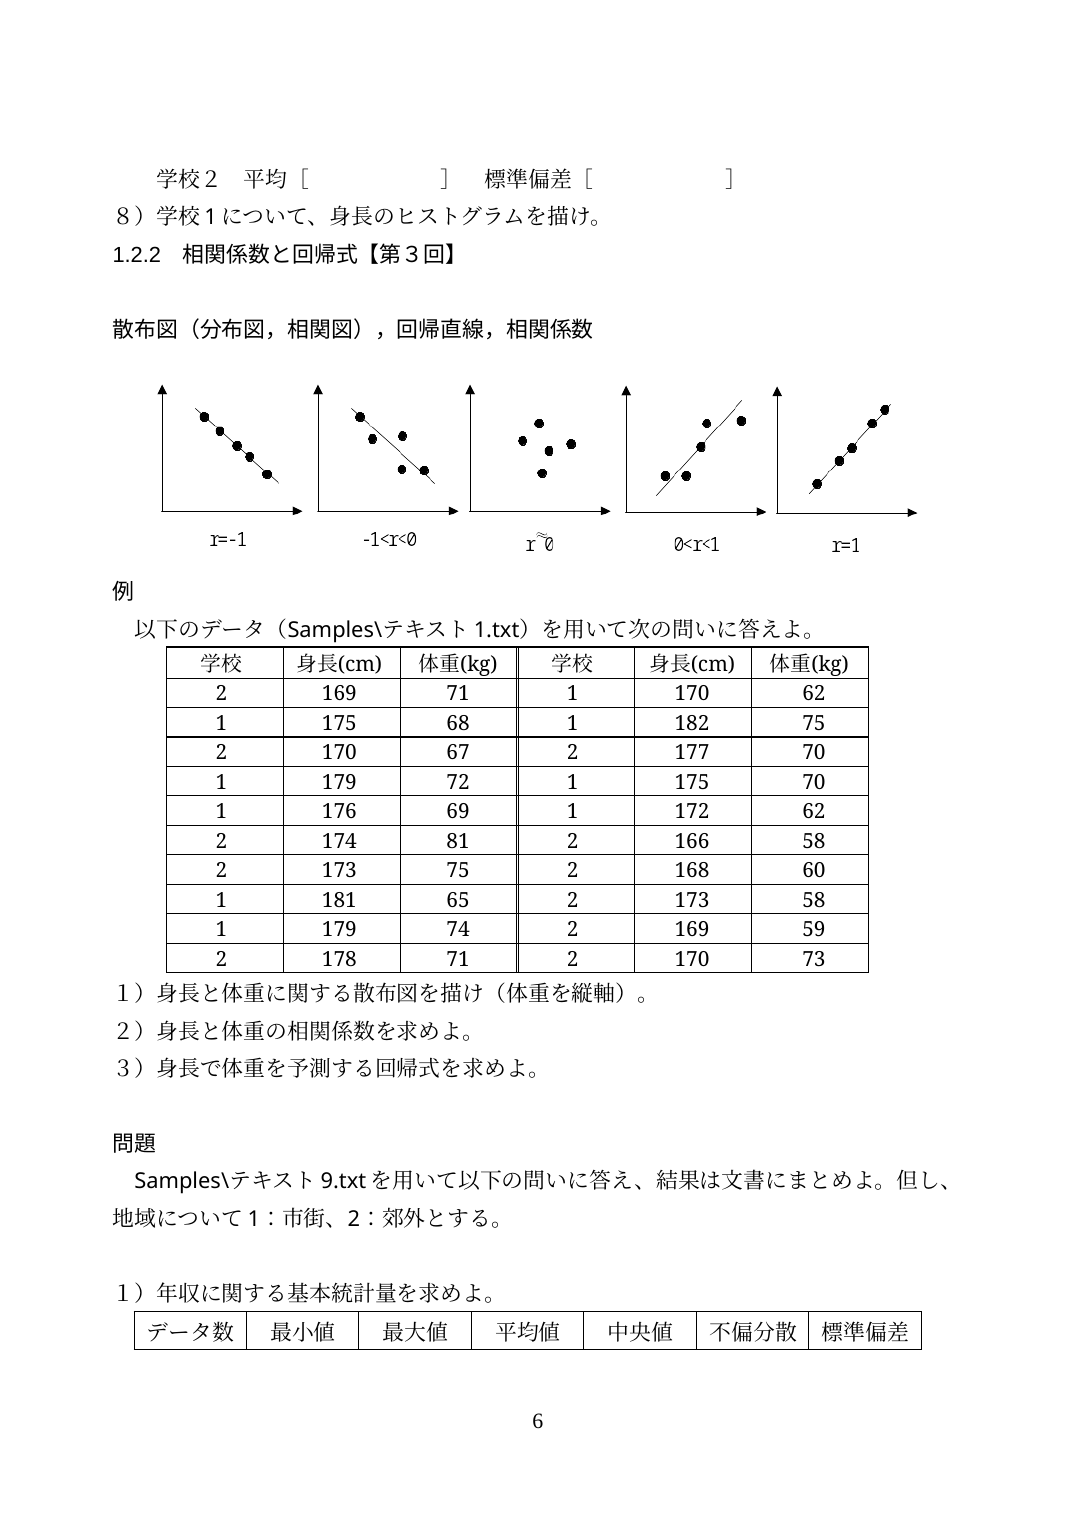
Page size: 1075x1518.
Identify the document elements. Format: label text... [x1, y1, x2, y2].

table_header 中央値 [584, 1312, 696, 1349]
table_cell 81 [401, 826, 516, 854]
subtitle 1.2.2 相関係数と回帰式【第３回】 [112, 234, 963, 271]
table_cell 71 [401, 679, 516, 707]
table_cell 178 [284, 944, 400, 972]
table_header 不偏分散 [697, 1312, 808, 1349]
table_cell 75 [752, 708, 868, 736]
text 散布図（分布図，相関図），回帰直線，相関係数 [112, 309, 963, 346]
table_header 平均値 [472, 1312, 583, 1349]
text １）年収に関する基本統計量を求めよ。 [112, 1273, 963, 1311]
table_cell 2 [167, 944, 283, 972]
table_cell 170 [635, 944, 751, 972]
text ３）身長で体重を予測する回帰式を求めよ。 [112, 1048, 963, 1086]
table_cell 175 [284, 708, 400, 736]
table_cell 168 [635, 855, 751, 884]
table_cell 72 [401, 767, 516, 795]
table_cell 1 [167, 767, 283, 795]
table_cell 1 [167, 914, 283, 943]
table_header データ数 [135, 1312, 246, 1349]
table_cell 75 [401, 855, 516, 884]
table_header 学校 [519, 648, 634, 677]
table_cell 174 [284, 826, 400, 854]
table_cell 58 [752, 885, 868, 913]
text Samples\テキスト9.txtを用いて以下の問いに答え、結果は文書にまとめよ。但し、地域について1：市街、2：郊外とする。 [112, 1161, 963, 1236]
table_cell 2 [167, 855, 283, 884]
table_cell 69 [401, 796, 516, 825]
table_cell 67 [401, 738, 516, 766]
table_cell 70 [752, 738, 868, 766]
table_header 身長(cm) [284, 648, 400, 677]
text 以下のデータ（Samples\テキスト1.txt）を用いて次の問いに答えよ。 [112, 609, 963, 646]
table_cell 62 [752, 679, 868, 707]
table_cell 2 [519, 738, 634, 766]
table_cell 1 [519, 796, 634, 825]
table_header 標準偏差 [809, 1312, 921, 1349]
table_cell 2 [519, 885, 634, 913]
table_cell 175 [635, 767, 751, 795]
table_cell 2 [167, 738, 283, 766]
table_cell 71 [401, 944, 516, 972]
table_cell 173 [635, 885, 751, 913]
table_cell 2 [519, 914, 634, 943]
table_cell 169 [284, 679, 400, 707]
table_cell 2 [519, 855, 634, 884]
table_cell 1 [519, 767, 634, 795]
table_cell 172 [635, 796, 751, 825]
text 例 [112, 571, 963, 609]
table_cell 2 [167, 826, 283, 854]
table_cell 62 [752, 796, 868, 825]
table_cell 166 [635, 826, 751, 854]
table_header 学校 [167, 648, 283, 677]
table_cell 170 [284, 738, 400, 766]
table_cell 65 [401, 885, 516, 913]
table_header 体重(kg) [752, 648, 868, 677]
table_cell 1 [167, 885, 283, 913]
table_cell 1 [167, 796, 283, 825]
table_cell 176 [284, 796, 400, 825]
text １）身長と体重に関する散布図を描け（体重を縦軸）。 [112, 973, 963, 1011]
table_cell 68 [401, 708, 516, 736]
table_cell 1 [519, 708, 634, 736]
text ２）身長と体重の相関係数を求めよ。 [112, 1011, 963, 1048]
table_cell 73 [752, 944, 868, 972]
table_header 最小値 [247, 1312, 358, 1349]
table_cell 2 [519, 826, 634, 854]
text ８）学校1について、身長のヒストグラムを描け。 [112, 196, 963, 234]
table_cell 179 [284, 914, 400, 943]
table_cell 74 [401, 914, 516, 943]
table_cell 2 [519, 944, 634, 972]
table_cell 170 [635, 679, 751, 707]
table_cell 1 [167, 708, 283, 736]
table_header 身長(cm) [635, 648, 751, 677]
table_cell 169 [635, 914, 751, 943]
table_cell 2 [167, 679, 283, 707]
table_cell 60 [752, 855, 868, 884]
table_cell 70 [752, 767, 868, 795]
table_cell 182 [635, 708, 751, 736]
table_cell 59 [752, 914, 868, 943]
text 学校２ 平均［ ］ 標準偏差［ ］ [112, 159, 963, 196]
text 問題 [112, 1123, 963, 1161]
table_cell 58 [752, 826, 868, 854]
table_cell 177 [635, 738, 751, 766]
table_cell 179 [284, 767, 400, 795]
table_cell 181 [284, 885, 400, 913]
table_cell 173 [284, 855, 400, 884]
table_cell 1 [519, 679, 634, 707]
table_header 体重(kg) [401, 648, 516, 677]
table_header 最大値 [359, 1312, 471, 1349]
